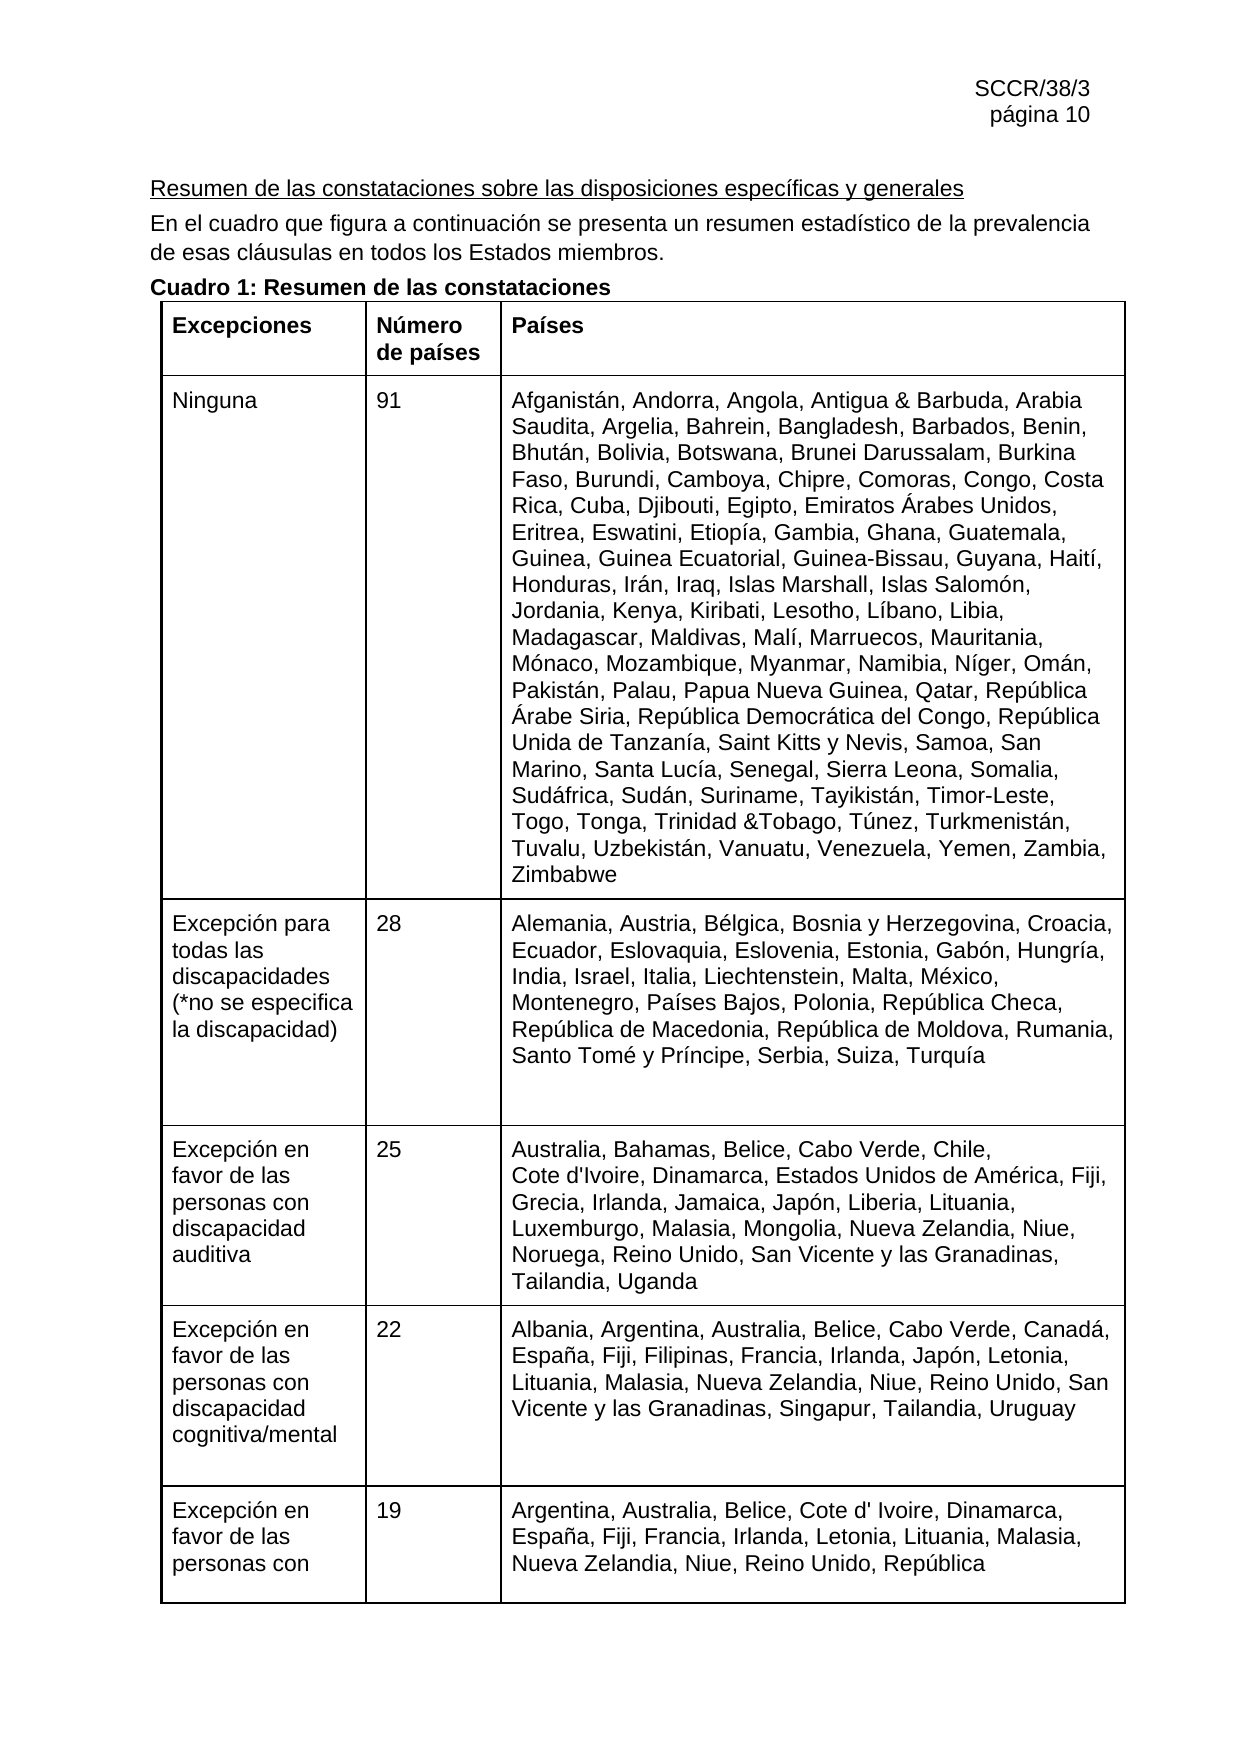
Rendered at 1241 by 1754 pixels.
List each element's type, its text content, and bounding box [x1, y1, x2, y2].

table_cell Albania, Argentina, Australia, Belice, Cabo Verde, Canadá, España, Fiji, Filipinas, Francia, Irlanda, Japón, Letonia, Lituania, Malasia, Nueva Zelandia, Niue, Reino Unido, San Vicente y las Granadinas, Singapur, Tailandia, Uruguay [502, 1306, 1124, 1484]
table_header Excepciones [163, 302, 365, 375]
table_cell 19 [367, 1487, 500, 1602]
text En el cuadro que figura a continuación se presenta un resumen estadístico de la prevalencia de esas cláusulas en todos los Estados miembros. [150, 208, 1090, 266]
subtitle Resumen de las constataciones sobre las disposiciones específicas y generales [150, 175, 1090, 201]
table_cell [163, 1487, 365, 1602]
table_cell 28 [367, 900, 500, 1124]
table_cell Alemania, Austria, Bélgica, Bosnia y Herzegovina, Croacia, Ecuador, Eslovaquia, Eslovenia, Estonia, Gabón, Hungría, India, Israel, Italia, Liechtenstein, Malta, México, Montenegro, Países Bajos, Polonia, República Checa, República de Macedonia, República de Moldova, Rumania, Santo Tomé y Príncipe, Serbia, Suiza, Turquía [502, 900, 1124, 1124]
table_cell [502, 1487, 1124, 1602]
table_header Número de países [367, 302, 500, 375]
table_cell 91 [367, 376, 500, 898]
table_cell Australia, Bahamas, Belice, Cabo Verde, Chile, Cote d'Ivoire, Dinamarca, Estados Unidos de América, Fiji, Grecia, Irlanda, Jamaica, Japón, Liberia, Lituania, Luxemburgo, Malasia, Mongolia, Nueva Zelandia, Niue, Noruega, Reino Unido, San Vicente y las Granadinas, Tailandia, Uganda [502, 1126, 1124, 1304]
text Cuadro 1: Resumen de las constataciones [150, 274, 1090, 301]
table_cell Excepción para todas las discapacidades (*no se especifica la discapacidad) [163, 900, 365, 1124]
table_cell Afganistán, Andorra, Angola, Antigua & Barbuda, Arabia Saudita, Argelia, Bahrein, Bangladesh, Barbados, Benin, Bhután, Bolivia, Botswana, Brunei Darussalam, Burkina Faso, Burundi, Camboya, Chipre, Comoras, Congo, Costa Rica, Cuba, Djibouti, Egipto, Emiratos Árabes Unidos, Eritrea, Eswatini, Etiopía, Gambia, Ghana, Guatemala, Guinea, Guinea Ecuatorial, Guinea-Bissau, Guyana, Haití, Honduras, Irán, Iraq, Islas Marshall, Islas Salomón, Jordania, Kenya, Kiribati, Lesotho, Líbano, Libia, Madagascar, Maldivas, Malí, Marruecos, Mauritania, Mónaco, Mozambique, Myanmar, Namibia, Níger, Omán, Pakistán, Palau, Papua Nueva Guinea, Qatar, República Árabe Siria, República Democrática del Congo, República Unida de Tanzanía, Saint Kitts y Nevis, Samoa, San Marino, Santa Lucía, Senegal, Sierra Leona, Somalia, Sudáfrica, Sudán, Suriname, Tayikistán, Timor-Leste, Togo, Tonga, Trinidad &Tobago, Túnez, Turkmenistán, Tuvalu, Uzbekistán, Vanuatu, Venezuela, Yemen, Zambia, Zimbabwe [502, 376, 1124, 898]
table_header Países [502, 302, 1124, 375]
table_cell Excepción en favor de las personas con discapacidad cognitiva/mental [163, 1306, 365, 1484]
table_cell 25 [367, 1126, 500, 1304]
table_cell Excepción en favor de las personas con discapacidad auditiva [163, 1126, 365, 1304]
table_cell Ninguna [163, 376, 365, 898]
table_cell 22 [367, 1306, 500, 1484]
